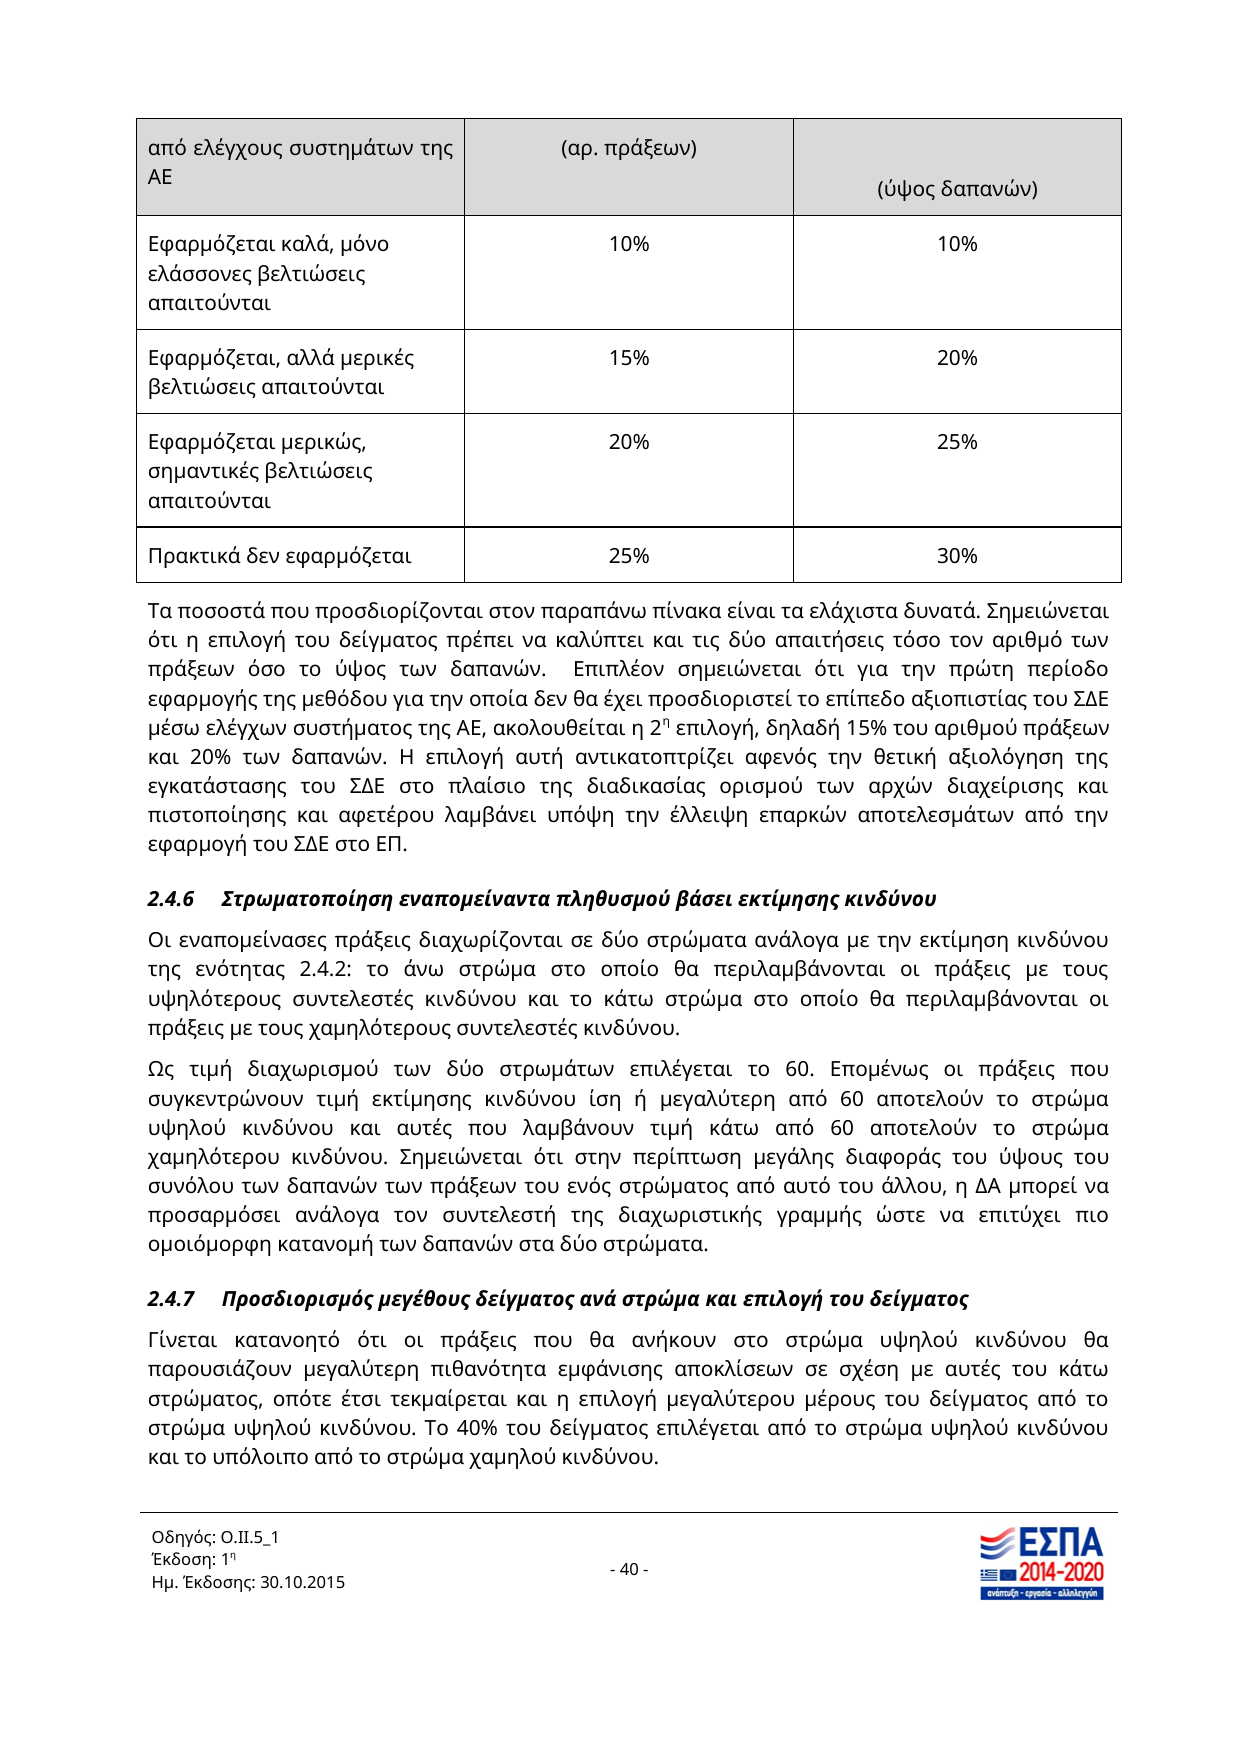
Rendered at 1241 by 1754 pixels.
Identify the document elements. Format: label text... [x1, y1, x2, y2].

table_cell 25% [794, 414, 1121, 526]
table_cell 20% [465, 414, 793, 526]
picture [977, 1525, 1107, 1602]
table_cell 15% [465, 330, 793, 413]
subtitle Στρωματοποίηση εναπομείναντα πληθυσμού βάσει εκτίμησης κινδύνου [148, 883, 1110, 912]
table_header Επίπεδο αξιοπιστίας του ΣΔΕ από ελέγχους συστημάτων της ΑΕ [137, 119, 464, 215]
table_cell 25% [465, 528, 793, 582]
table_cell Εφαρμόζεται, αλλά μερικές βελτιώσεις απαιτούνται [137, 330, 464, 413]
text Γίνεται κατανοητό ότι οι πράξεις που θα ανήκουν στο στρώμα υψηλού κινδύνου θα παρουσιάζουν μεγαλύτερη πιθανότητα εμφάνισης αποκλίσεων σε σχέση με αυτές του κάτω στρώματος, οπότε έτσι τεκμαίρεται και η επιλογή μεγαλύτερου μέρους του δείγματος από το στρώμα υψηλού κινδύνου. Το 40% του δείγματος επιλέγεται από το στρώμα υψηλού κινδύνου και το υπόλοιπο από το στρώμα χαμηλού κινδύνου. [148, 1324, 1110, 1470]
text Οι εναπομείνασες πράξεις διαχωρίζονται σε δύο στρώματα ανάλογα με την εκτίμηση κινδύνου της ενότητας 2.4.2: το άνω στρώμα στο οποίο θα περιλαμβάνονται οι πράξεις με τους υψηλότερους συντελεστές κινδύνου και το κάτω στρώμα στο οποίο θα περιλαμβάνονται οι πράξεις με τους χαμηλότερους συντελεστές κινδύνου. [148, 924, 1110, 1041]
table_header Μέγεθος δείγματος (αρ. πράξεων) [465, 119, 793, 215]
table_cell Εφαρμόζεται μερικώς, σημαντικές βελτιώσεις απαιτούνται [137, 414, 464, 526]
text Ως τιμή διαχωρισμού των δύο στρωμάτων επιλέγεται το 60. Επομένως οι πράξεις που συγκεντρώνουν τιμή εκτίμησης κινδύνου ίση ή μεγαλύτερη από 60 αποτελούν το στρώμα υψηλού κινδύνου και αυτές που λαμβάνουν τιμή κάτω από 60 αποτελούν το στρώμα χαμηλότερου κινδύνου. Σημειώνεται ότι στην περίπτωση μεγάλης διαφοράς του ύψους του συνόλου των δαπανών των πράξεων του ενός στρώματος από αυτό του άλλου, η ΔΑ μπορεί να προσαρμόσει ανάλογα τον συντελεστή της διαχωριστικής γραμμής ώστε να επιτύχει πιο ομοιόμορφη κατανομή των δαπανών στα δύο στρώματα. [148, 1053, 1110, 1258]
table_header Μέγεθος δείγματος (ύψος δαπανών) [794, 119, 1121, 215]
subtitle Προσδιορισμός μεγέθους δείγματος ανά στρώμα και επιλογή του δείγματος [148, 1283, 1110, 1312]
table_cell Εφαρμόζεται καλά, μόνο ελάσσονες βελτιώσεις απαιτούνται [137, 216, 464, 328]
table_cell 10% [465, 216, 793, 328]
table_cell 20% [794, 330, 1121, 413]
table_cell 30% [794, 528, 1121, 582]
text Τα ποσοστά που προσδιορίζονται στον παραπάνω πίνακα είναι τα ελάχιστα δυνατά. Σημειώνεται ότι η επιλογή του δείγματος πρέπει να καλύπτει και τις δύο απαιτήσεις τόσο τον αριθμό των πράξεων όσο το ύψος των δαπανών. Επιπλέον σημειώνεται ότι για την πρώτη περίοδο εφαρμογής της μεθόδου για την οποία δεν θα έχει προσδιοριστεί το επίπεδο αξιοπιστίας του ΣΔΕ μέσω ελέγχων συστήματος της ΑΕ, ακολουθείται η 2η επιλογή, δηλαδή 15% του αριθμού πράξεων και 20% των δαπανών. Η επιλογή αυτή αντικατοπτρίζει αφενός την θετική αξιολόγηση της εγκατάστασης του ΣΔΕ στο πλαίσιο της διαδικασίας ορισμού των αρχών διαχείρισης και πιστοποίησης και αφετέρου λαμβάνει υπόψη την έλλειψη επαρκών αποτελεσμάτων από την εφαρμογή του ΣΔΕ στο ΕΠ. [148, 595, 1110, 858]
table_cell Πρακτικά δεν εφαρμόζεται [137, 528, 464, 582]
table_cell 10% [794, 216, 1121, 328]
